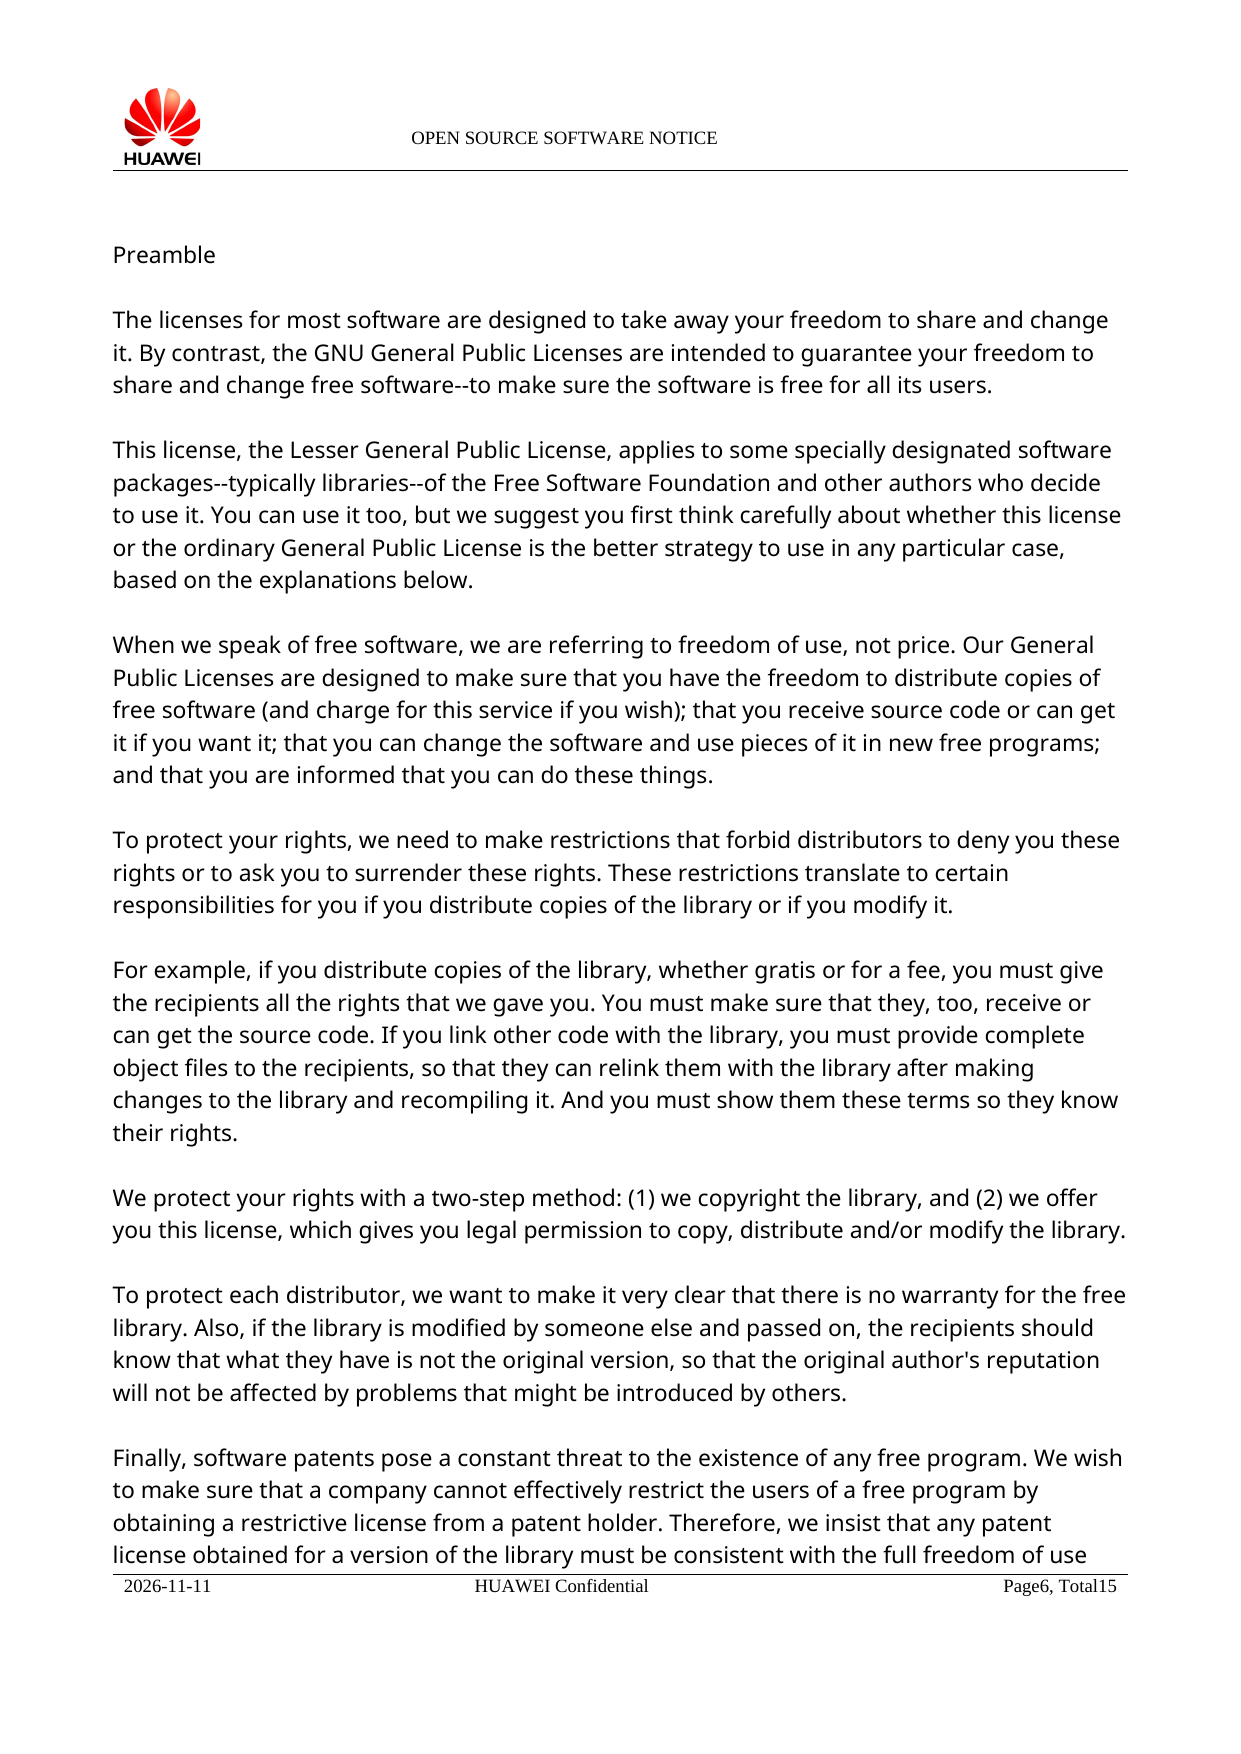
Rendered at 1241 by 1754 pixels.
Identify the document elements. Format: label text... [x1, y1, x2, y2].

text We protect your rights with a two-step method: (1) we copyright the library, and (2) we offer you this license, which gives you legal permission to copy, distribute and/or modify the library. [112, 1181, 1128, 1246]
text To protect each distributor, we want to make it very clear that there is no warranty for the free library. Also, if the library is modified by someone else and passed on, the recipients should know that what they have is not the original version, so that the original author's reputation will not be affected by problems that might be introduced by others. [112, 1279, 1128, 1409]
text When we speak of free software, we are referring to freedom of use, not price. Our General Public Licenses are designed to make sure that you have the freedom to distribute copies of free software (and charge for this service if you wish); that you receive source code or can get it if you want it; that you can change the software and use pieces of it in new free programs; and that you are informed that you can do these things. [112, 629, 1128, 791]
picture [124, 88, 201, 165]
text Preamble [112, 239, 1128, 271]
text This license, the Lesser General Public License, applies to some specially designated software packages--typically libraries--of the Free Software Foundation and other authors who decide to use it. You can use it too, but we suggest you first think carefully about whether this license or the ordinary General Public License is the better strategy to use in any particular case, based on the explanations below. [112, 434, 1128, 596]
text The licenses for most software are designed to take away your freedom to share and change it. By contrast, the GNU General Public Licenses are intended to guarantee your freedom to share and change free software--to make sure the software is free for all its users. [112, 304, 1128, 401]
text To protect your rights, we need to make restrictions that forbid distributors to deny you these rights or to ask you to surrender these rights. These restrictions translate to certain responsibilities for you if you distribute copies of the library or if you modify it. [112, 824, 1128, 921]
text For example, if you distribute copies of the library, whether gratis or for a fee, you must give the recipients all the rights that we gave you. You must make sure that they, too, receive or can get the source code. If you link other code with the library, you must provide complete object files to the recipients, so that they can relink them with the library after making changes to the library and recompiling it. And you must show them these terms so they know their rights. [112, 954, 1128, 1149]
